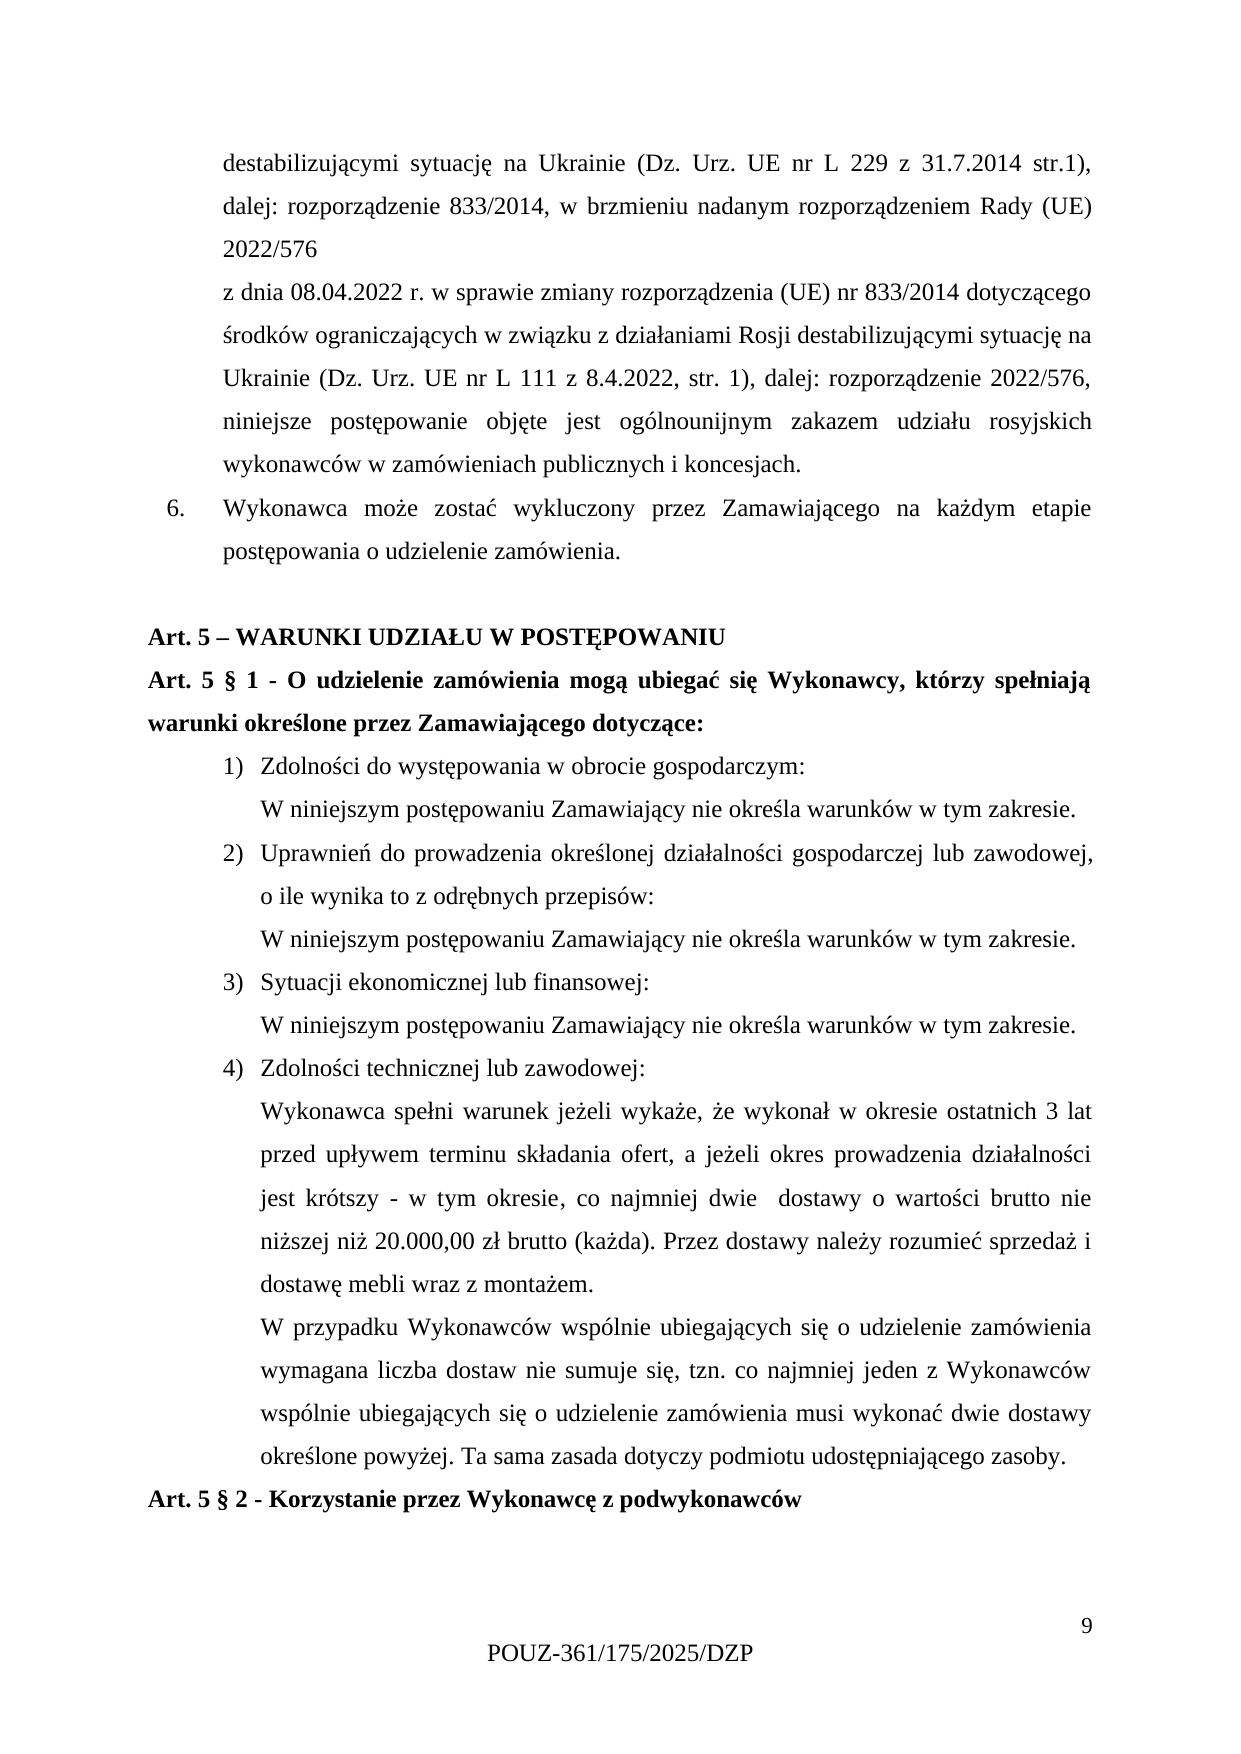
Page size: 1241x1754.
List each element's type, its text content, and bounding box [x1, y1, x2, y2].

text W niniejszym postępowaniu Zamawiający nie określa warunków w tym zakresie. [251, 1010, 1092, 1039]
text Art. 5 § 1 - O udzielenie zamówienia mogą ubiegać się Wykonawcy, którzy spełniają warunki określone przez Zamawiającego dotyczące: [148, 665, 1092, 737]
text W niniejszym postępowaniu Zamawiający nie określa warunków w tym zakresie. [251, 794, 1092, 823]
list Zdolności technicznej lub zawodowej: [223, 1053, 1104, 1082]
text Art. 5 § 2 - Korzystanie przez Wykonawcę z podwykonawców [148, 1484, 1092, 1513]
text W niniejszym postępowaniu Zamawiający nie określa warunków w tym zakresie. [251, 924, 1092, 953]
list Zdolności do występowania w obrocie gospodarczym: [223, 751, 1104, 780]
list Sytuacji ekonomicznej lub finansowej: [223, 967, 1104, 996]
list Wykonawca spełni warunek jeżeli wykaże, że wykonał w okresie ostatnich 3 lat przed upływem terminu składania ofert, a jeżeli okres prowadzenia działalności jest krótszy - w tym okresie, co najmniej dwie dostawy o wartości brutto nie niższej niż 20.000,00 zł brutto (każda). Przez dostawy należy rozumieć sprzedaż i dostawę mebli wraz z montażem. [260, 1096, 1092, 1298]
list Uprawnień do prowadzenia określonej działalności gospodarczej lub zawodowej, o ile wynika to z odrębnych przepisów: [223, 838, 1104, 909]
text Art. 5 – WARUNKI UDZIAŁU W POSTĘPOWANIU [148, 622, 1092, 651]
list W przypadku Wykonawców wspólnie ubiegających się o udzielenie zamówienia wymagana liczba dostaw nie sumuje się, tzn. co najmniej jeden z Wykonawców wspólnie ubiegających się o udzielenie zamówienia musi wykonać dwie dostawy określone powyżej. Ta sama zasada dotyczy podmiotu udostępniającego zasoby. [260, 1312, 1092, 1470]
list Wykonawca może zostać wykluczony przez Zamawiającego na każdym etapie postępowania o udzielenie zamówienia. [185, 493, 1092, 564]
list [185, 148, 1092, 478]
